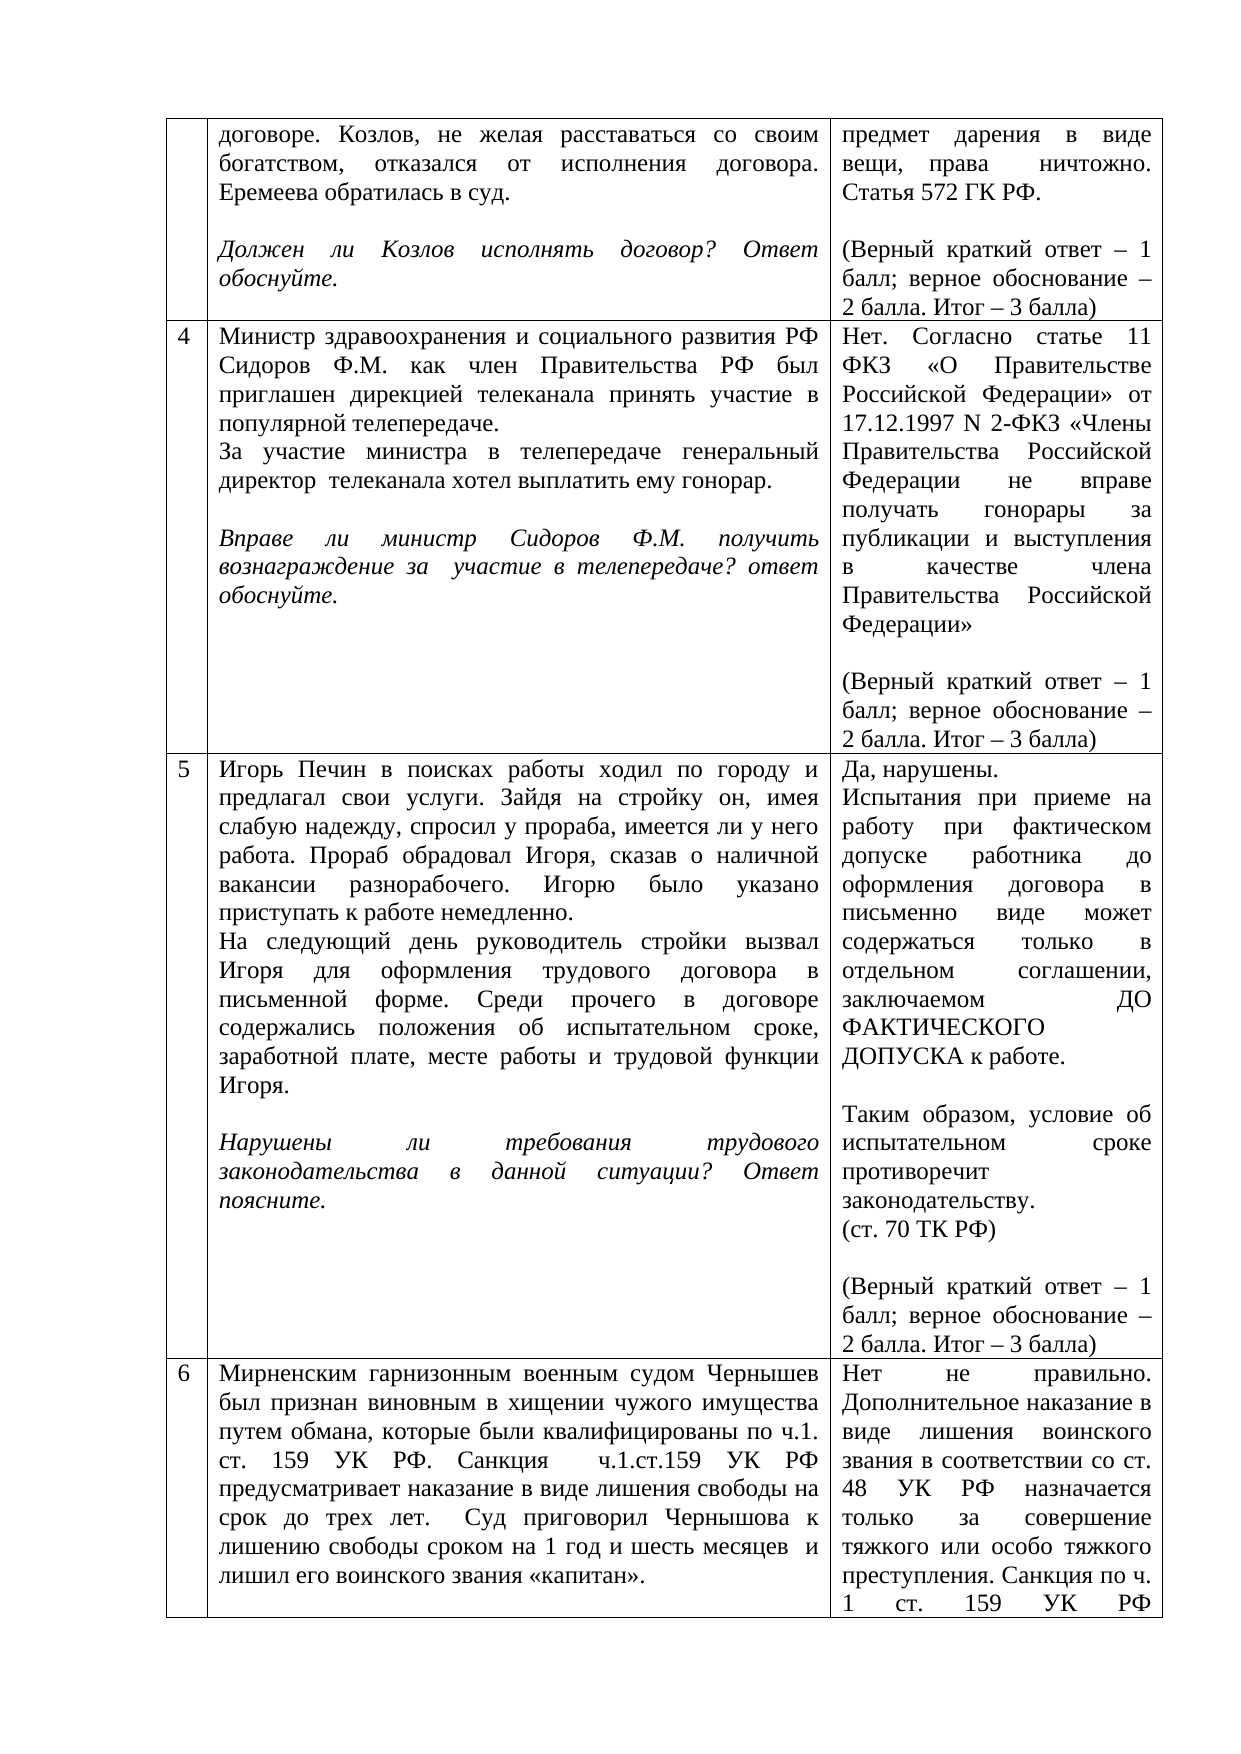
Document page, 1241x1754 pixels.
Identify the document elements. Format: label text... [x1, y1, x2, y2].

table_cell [208, 119, 830, 320]
table_cell Министр здравоохранения и социального развития РФ Сидоров Ф.М. как член Правительства РФ был приглашен дирекцией телеканала принять участие в популярной телепередаче. За участие министра в телепередаче генеральный директор телеканала хотел выплатить ему гонорар. Вправе ли министр Сидоров Ф.М. получить вознаграждение за участие в телепередаче? ответ обоснуйте. [208, 321, 830, 753]
table_cell 3 [167, 119, 207, 320]
table_cell Игорь Печин в поисках работы ходил по городу и предлагал свои услуги. Зайдя на стройку он, имея слабую надежду, спросил у прораба, имеется ли у него работа. Прораб обрадовал Игоря, сказав о наличной вакансии разнорабочего. Игорю было указано приступать к работе немедленно. На следующий день руководитель стройки вызвал Игоря для оформления трудового договора в письменной форме. Среди прочего в договоре содержались положения об испытательном сроке, заработной плате, месте работы и трудовой функции Игоря. Нарушены ли требования трудового законодательства в данной ситуации? Ответ поясните. [208, 754, 830, 1357]
table_cell 4 [167, 321, 207, 753]
table_cell Да, нарушены. Испытания при приеме на работу при фактическом допуске работника до оформления договора в письменно виде может содержаться только в отдельном соглашении, заключаемом ДО ФАКТИЧЕСКОГО ДОПУСКА к работе. Таким образом, условие об испытательном сроке противоречит законодательству. (ст. 70 ТК РФ) (Верный краткий ответ – 1 балл; верное обоснование – 2 балла. Итог – 3 балла) [831, 754, 1162, 1357]
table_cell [831, 1359, 1162, 1617]
table_cell 5 [167, 754, 207, 1357]
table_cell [208, 1359, 830, 1617]
table_cell Нет. Согласно статье 11 ФКЗ «О Правительстве Российской Федерации» от 17.12.1997 N 2-ФКЗ «Члены Правительства Российской Федерации не вправе получать гонорары за публикации и выступления в качестве члена Правительства Российской Федерации» (Верный краткий ответ – 1 балл; верное обоснование – 2 балла. Итог – 3 балла) [831, 321, 1162, 753]
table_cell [831, 119, 1162, 320]
table_cell 6 [167, 1359, 207, 1617]
